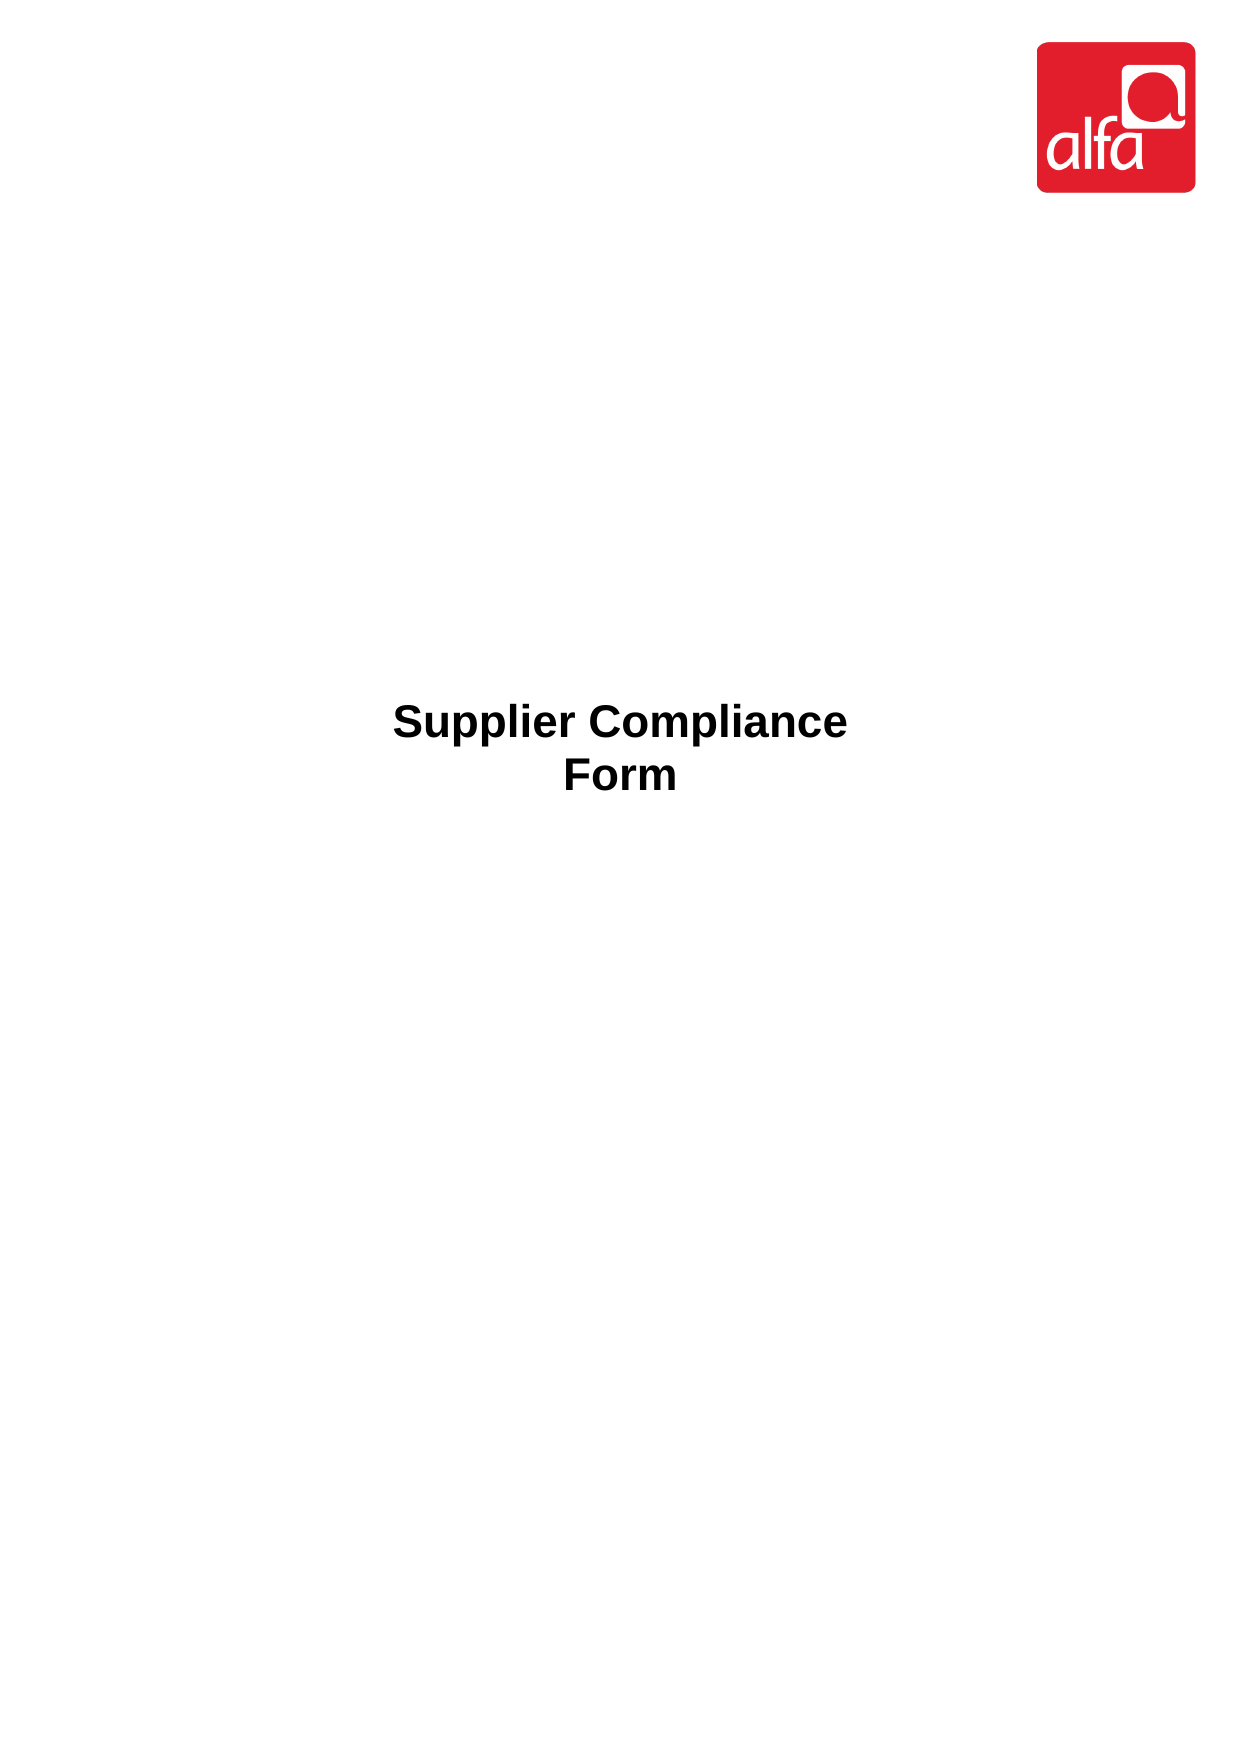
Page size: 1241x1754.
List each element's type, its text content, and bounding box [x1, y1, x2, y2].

title Supplier Compliance [177, 695, 1063, 748]
picture [1037, 42, 1196, 193]
title Form [177, 748, 1063, 800]
